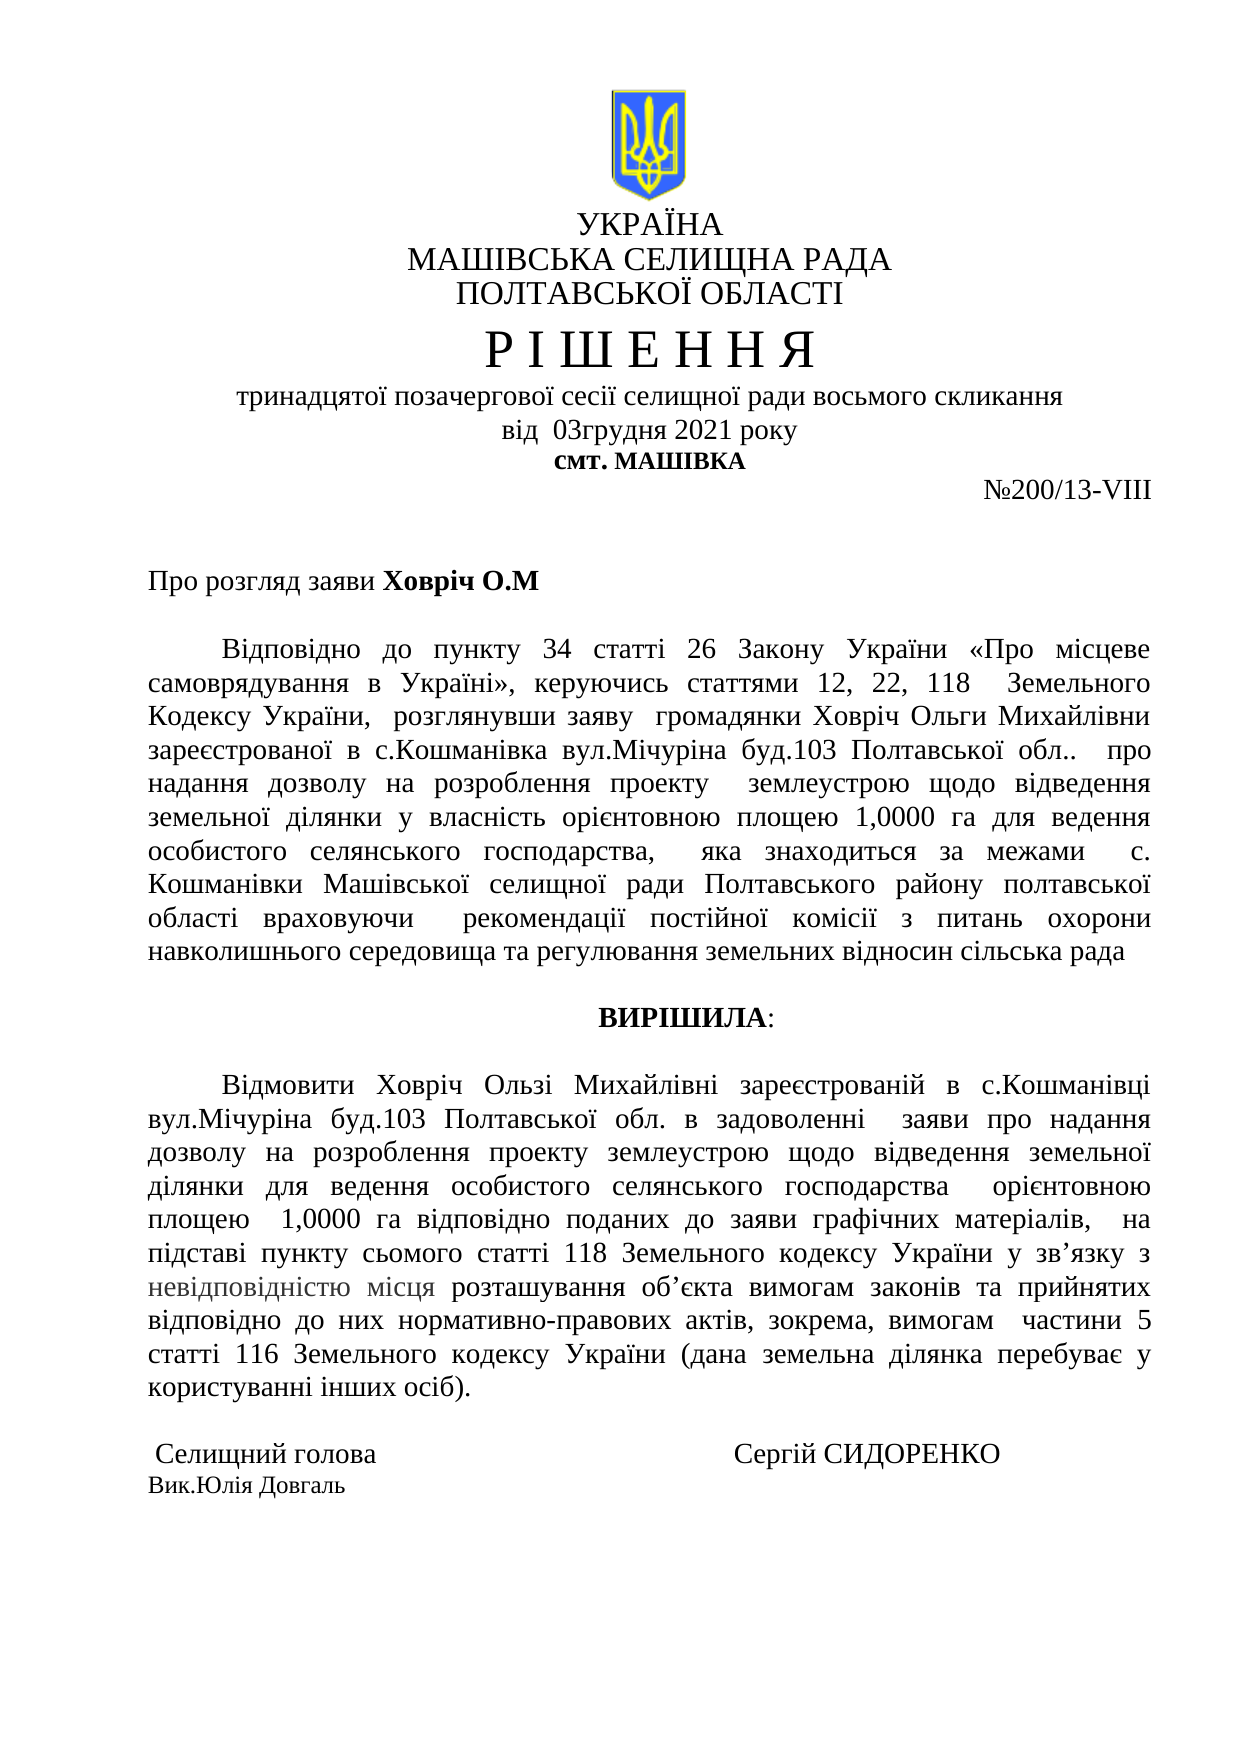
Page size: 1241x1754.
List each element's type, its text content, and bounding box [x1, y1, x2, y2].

text МАШІВСЬКА СЕЛИЩНА РАДА [148, 242, 1152, 277]
list №200/13-VIII [148, 475, 1152, 506]
table_header Про розгляд заяви Ховріч О.М [136, 563, 729, 598]
list Відмовити Ховріч Ользі Михайлівні зареєстрованій в с.Кошманівці вул.Мічуріна буд.103 Полтавської обл. в задоволенні заяви про надання дозволу на розроблення проекту землеустрою щодо відведення земельної ділянки для ведення особистого селянського господарства орієнтовною площею 1,0000 га відповідно поданих до заяви графічних матеріалів, на підставі пункту сьомого статті 118 Земельного кодексу України у зв’язку з невідповідністю місця розташування об’єкта вимогам законів та прийнятих відповідно до них нормативно-правових актів, зокрема, вимогам частини 5 статті 116 Земельного кодексу України (дана земельна ділянка перебуває у користуванні інших осіб). [148, 1302, 1152, 1403]
list тринадцятої позачергової сесії селищної ради восьмого скликання [148, 378, 1152, 412]
list смт. МАШІВКА [148, 445, 1152, 475]
list Відмовити Ховріч Ользі Михайлівні зареєстрованій в с.Кошманівці вул.Мічуріна буд.103 Полтавської обл. в задоволенні заяви про надання дозволу на розроблення проекту землеустрою щодо відведення земельної ділянки для ведення особистого селянського господарства орієнтовною площею 1,0000 га відповідно поданих до заяви графічних матеріалів, на підставі пункту сьомого статті 118 Земельного кодексу України у зв’язку з невідповідністю місця розташування об’єкта вимогам законів та прийнятих відповідно до них нормативно-правових актів, зокрема, вимогам частини 5 статті 116 Земельного кодексу України (дана земельна ділянка перебуває у користуванні інших осіб). [148, 1067, 1152, 1269]
text Відповідно до пункту 34 статті 26 Закону України «Про місцеве самоврядування в Україні», керуючись статтями 12, 22, 118 Земельного Кодексу України, розглянувши заяву громадянки Ховріч Ольги Михайлівни зареєстрованої в с.Кошманівка вул.Мічуріна буд.103 Полтавської обл.. про надання дозволу на розроблення проекту землеустрою щодо відведення земельної ділянки у власність орієнтовною площею 1,0000 га для ведення особистого селянського господарства, яка знаходиться за межами с. Кошманівки Машівської селищної ради Полтавського району полтавської області враховуючи рекомендації постійної комісії з питань охорони навколишнього середовища та регулювання земельних відносин сільська рада [148, 631, 1152, 967]
text ВИРІШИЛА: [148, 1000, 1152, 1034]
text ПОЛТАВСЬКОЇ ОБЛАСТІ [148, 277, 1152, 311]
list Р І Ш Е Н Н Я [148, 322, 1152, 378]
text Вик.Юлія Довгаль [148, 1470, 1152, 1499]
text УКРАЇНА [148, 204, 1152, 242]
list від 03грудня 2021 року [148, 412, 1152, 445]
text Селищний голова Сергій СИДОРЕНКО [148, 1436, 1152, 1470]
